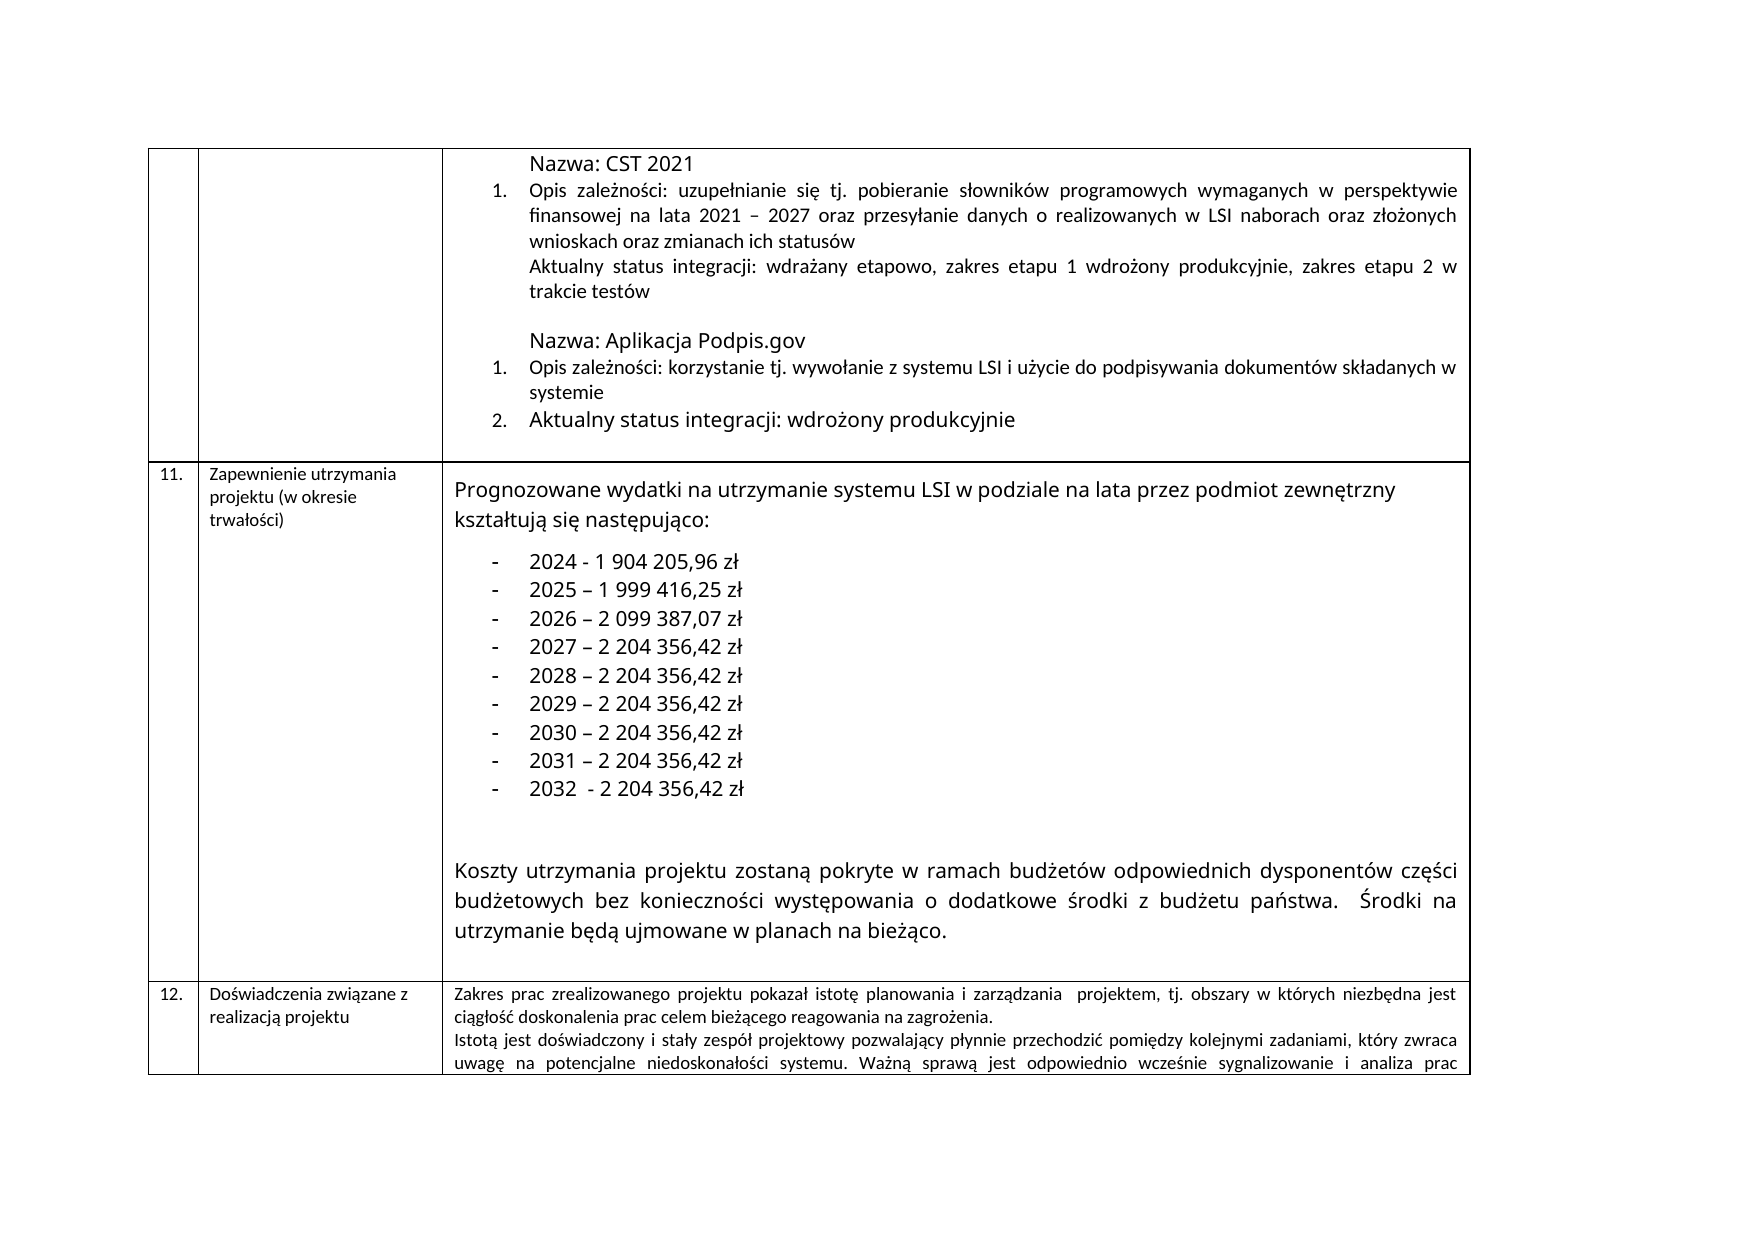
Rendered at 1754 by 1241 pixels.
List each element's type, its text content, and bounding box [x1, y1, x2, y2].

table_cell Zapewnienie utrzymania projektu (w okresie trwałości) [199, 463, 442, 981]
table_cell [443, 982, 1469, 1074]
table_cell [199, 982, 442, 1074]
table_cell Prognozowane wydatki na utrzymanie systemu LSI w podziale na lata przez podmiot zewnętrzny kształtują się następująco: 2024 - 1 904 205,96 zł 2025 – 1 999 416,25 zł 2026 – 2 099 387,07 zł 2027 – 2 204 356,42 zł 2028 – 2 204 356,42 zł 2029 – 2 204 356,42 zł 2030 – 2 204 356,42 zł 2031 – 2 204 356,42 zł 2032 - 2 204 356,42 zł Koszty utrzymania projektu zostaną pokryte w ramach budżetów odpowiednich dysponentów części budżetowych bez konieczności występowania o dodatkowe środki z budżetu państwa. Środki na utrzymanie będą ujmowane w planach na bieżąco. [443, 463, 1469, 981]
table_cell [149, 463, 198, 981]
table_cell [443, 149, 1469, 461]
table_cell [149, 149, 198, 461]
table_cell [199, 149, 442, 461]
table_cell [149, 982, 198, 1074]
